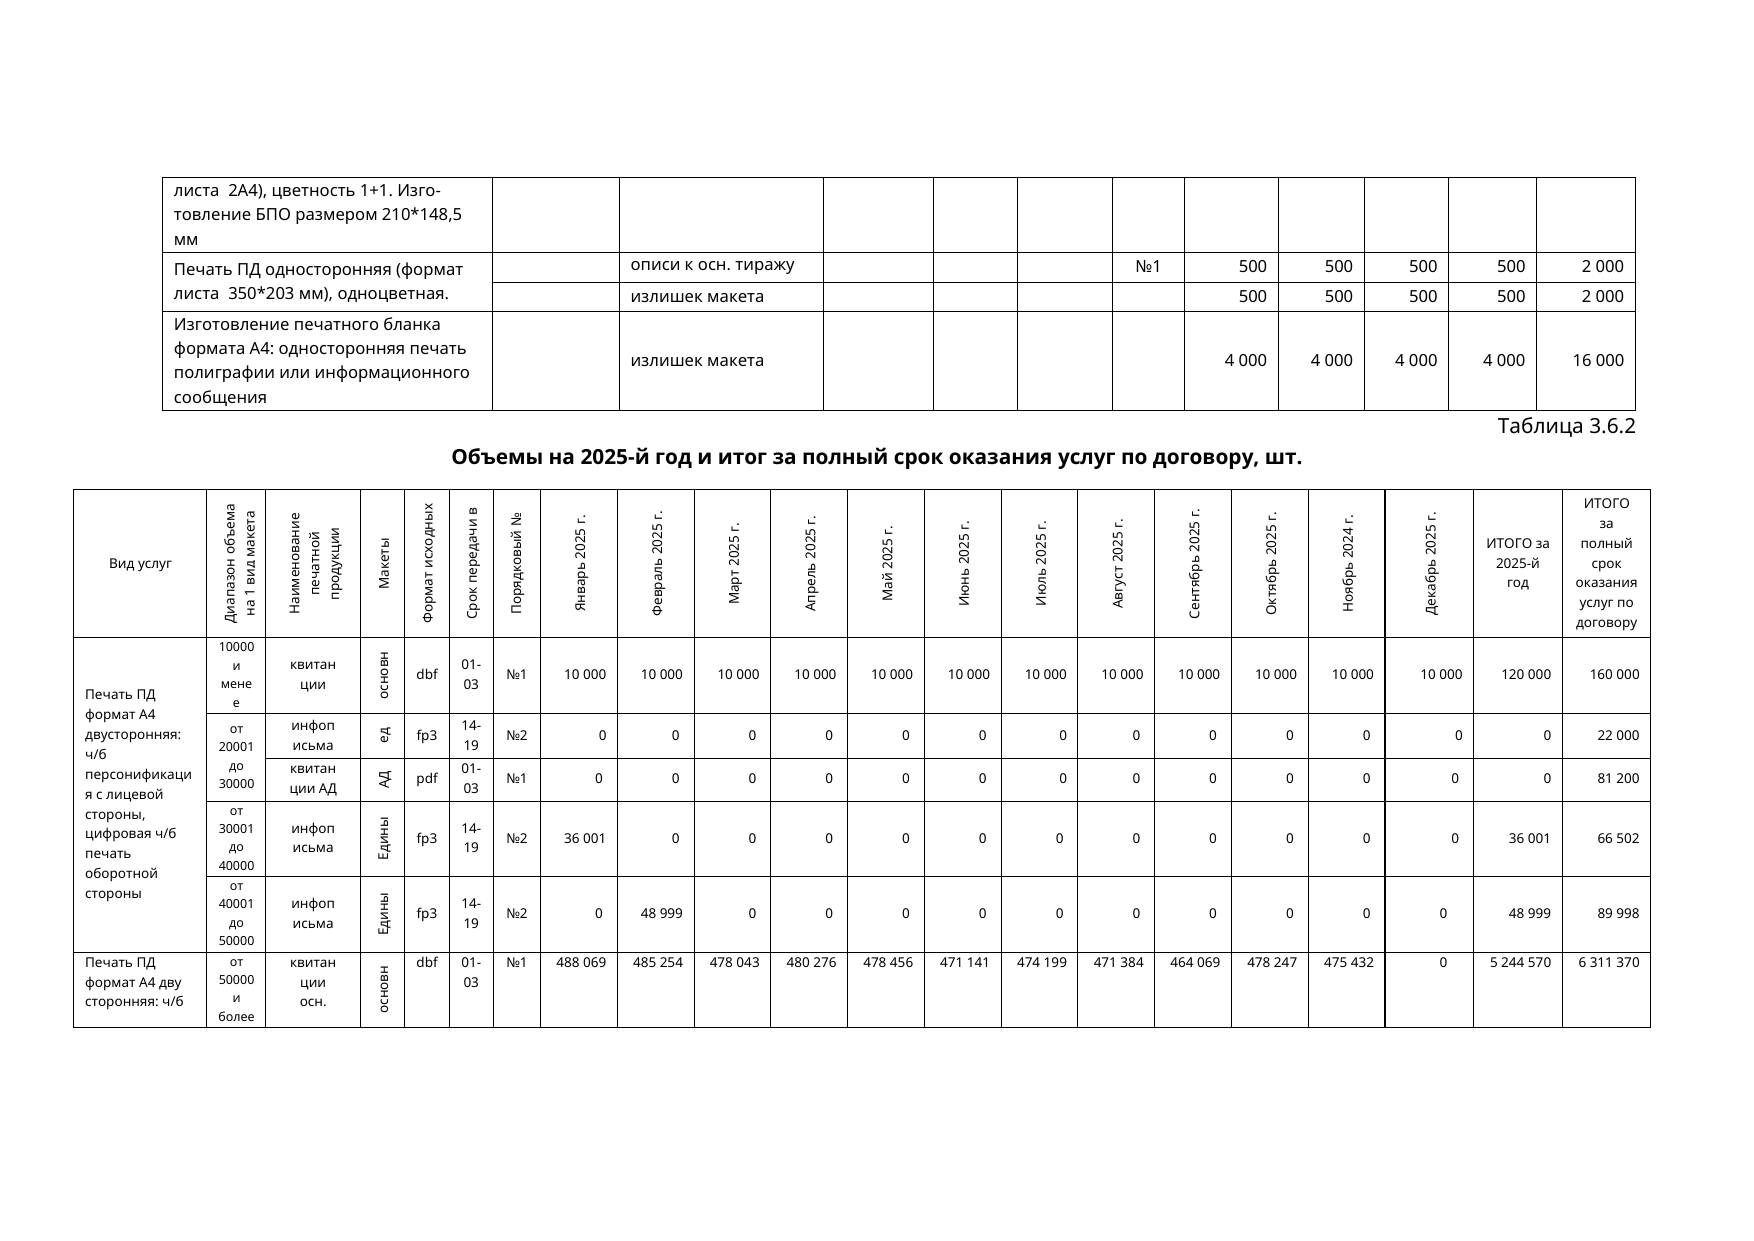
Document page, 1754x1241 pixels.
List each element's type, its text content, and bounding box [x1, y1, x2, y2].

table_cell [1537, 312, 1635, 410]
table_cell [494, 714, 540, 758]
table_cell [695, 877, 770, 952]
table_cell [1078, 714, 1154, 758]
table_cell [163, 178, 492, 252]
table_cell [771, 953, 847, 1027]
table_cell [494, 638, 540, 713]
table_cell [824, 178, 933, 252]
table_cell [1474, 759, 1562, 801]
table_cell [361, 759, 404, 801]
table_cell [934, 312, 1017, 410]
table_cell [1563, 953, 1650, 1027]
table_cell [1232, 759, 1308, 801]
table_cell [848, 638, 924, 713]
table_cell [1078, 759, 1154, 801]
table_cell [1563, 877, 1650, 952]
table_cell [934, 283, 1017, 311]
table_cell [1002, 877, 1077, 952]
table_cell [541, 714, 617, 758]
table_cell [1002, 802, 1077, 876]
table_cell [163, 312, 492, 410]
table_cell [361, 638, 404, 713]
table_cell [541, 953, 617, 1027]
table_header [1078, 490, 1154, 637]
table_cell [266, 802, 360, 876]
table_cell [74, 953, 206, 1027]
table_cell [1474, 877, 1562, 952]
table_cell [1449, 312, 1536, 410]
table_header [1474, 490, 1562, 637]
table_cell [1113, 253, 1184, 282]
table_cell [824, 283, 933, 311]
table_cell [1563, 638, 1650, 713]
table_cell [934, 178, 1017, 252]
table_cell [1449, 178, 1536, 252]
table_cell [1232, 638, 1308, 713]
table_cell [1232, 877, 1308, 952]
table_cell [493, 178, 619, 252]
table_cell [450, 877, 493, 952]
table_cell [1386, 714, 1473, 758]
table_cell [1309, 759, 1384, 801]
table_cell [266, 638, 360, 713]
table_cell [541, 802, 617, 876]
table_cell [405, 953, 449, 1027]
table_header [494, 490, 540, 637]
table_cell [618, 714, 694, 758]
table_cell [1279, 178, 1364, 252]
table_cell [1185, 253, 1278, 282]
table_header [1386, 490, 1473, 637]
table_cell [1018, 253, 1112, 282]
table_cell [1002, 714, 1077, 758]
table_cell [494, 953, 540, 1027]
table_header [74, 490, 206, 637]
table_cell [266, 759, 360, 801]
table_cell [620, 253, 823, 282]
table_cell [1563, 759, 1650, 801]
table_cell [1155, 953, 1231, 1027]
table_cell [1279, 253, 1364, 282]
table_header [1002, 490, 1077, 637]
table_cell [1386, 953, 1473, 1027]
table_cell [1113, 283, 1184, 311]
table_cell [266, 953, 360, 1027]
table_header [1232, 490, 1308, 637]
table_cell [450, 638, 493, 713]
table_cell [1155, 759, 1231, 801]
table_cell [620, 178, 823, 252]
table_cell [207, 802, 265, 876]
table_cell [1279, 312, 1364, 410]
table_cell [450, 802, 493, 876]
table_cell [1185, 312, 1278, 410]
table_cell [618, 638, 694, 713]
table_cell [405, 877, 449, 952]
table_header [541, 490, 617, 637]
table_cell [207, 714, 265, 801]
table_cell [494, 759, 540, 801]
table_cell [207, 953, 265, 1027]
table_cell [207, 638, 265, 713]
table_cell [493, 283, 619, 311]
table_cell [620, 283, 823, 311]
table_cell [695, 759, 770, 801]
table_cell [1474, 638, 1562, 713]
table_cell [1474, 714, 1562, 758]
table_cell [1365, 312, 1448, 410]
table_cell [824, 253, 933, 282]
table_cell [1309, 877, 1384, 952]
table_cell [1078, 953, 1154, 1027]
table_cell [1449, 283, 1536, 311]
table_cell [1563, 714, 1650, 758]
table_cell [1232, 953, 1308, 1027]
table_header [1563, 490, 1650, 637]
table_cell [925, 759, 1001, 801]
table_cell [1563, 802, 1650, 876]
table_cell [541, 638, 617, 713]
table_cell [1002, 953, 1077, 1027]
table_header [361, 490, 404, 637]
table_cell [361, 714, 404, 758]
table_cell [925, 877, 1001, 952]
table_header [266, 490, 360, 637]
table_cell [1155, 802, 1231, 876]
text Таблица 3.6.2 [118, 411, 1636, 440]
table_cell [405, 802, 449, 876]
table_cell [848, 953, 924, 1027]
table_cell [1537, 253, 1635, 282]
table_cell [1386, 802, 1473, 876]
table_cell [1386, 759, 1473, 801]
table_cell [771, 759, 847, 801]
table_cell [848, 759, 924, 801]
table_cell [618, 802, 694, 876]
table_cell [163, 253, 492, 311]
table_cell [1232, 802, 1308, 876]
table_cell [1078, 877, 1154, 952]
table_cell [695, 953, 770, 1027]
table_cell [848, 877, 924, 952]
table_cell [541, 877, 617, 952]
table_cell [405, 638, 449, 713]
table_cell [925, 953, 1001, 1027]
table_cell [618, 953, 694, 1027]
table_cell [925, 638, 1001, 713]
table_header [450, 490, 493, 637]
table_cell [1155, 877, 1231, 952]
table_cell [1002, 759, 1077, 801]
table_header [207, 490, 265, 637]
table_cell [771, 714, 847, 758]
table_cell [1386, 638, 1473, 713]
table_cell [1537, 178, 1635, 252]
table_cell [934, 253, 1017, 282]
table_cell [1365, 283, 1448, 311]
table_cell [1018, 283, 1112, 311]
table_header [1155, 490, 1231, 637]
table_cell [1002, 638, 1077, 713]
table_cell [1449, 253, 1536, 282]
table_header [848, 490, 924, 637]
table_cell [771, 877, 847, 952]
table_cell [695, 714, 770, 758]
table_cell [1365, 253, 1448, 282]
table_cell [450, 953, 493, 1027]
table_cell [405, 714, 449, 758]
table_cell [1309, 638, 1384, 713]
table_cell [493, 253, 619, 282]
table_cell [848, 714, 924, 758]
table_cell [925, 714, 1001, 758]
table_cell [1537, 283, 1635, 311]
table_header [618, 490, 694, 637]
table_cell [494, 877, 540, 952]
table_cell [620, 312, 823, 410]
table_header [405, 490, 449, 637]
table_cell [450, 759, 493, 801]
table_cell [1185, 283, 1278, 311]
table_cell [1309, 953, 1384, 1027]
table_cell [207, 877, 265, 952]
text Объемы на 2025-й год и итог за полный срок оказания услуг по договору, шт. [118, 442, 1636, 471]
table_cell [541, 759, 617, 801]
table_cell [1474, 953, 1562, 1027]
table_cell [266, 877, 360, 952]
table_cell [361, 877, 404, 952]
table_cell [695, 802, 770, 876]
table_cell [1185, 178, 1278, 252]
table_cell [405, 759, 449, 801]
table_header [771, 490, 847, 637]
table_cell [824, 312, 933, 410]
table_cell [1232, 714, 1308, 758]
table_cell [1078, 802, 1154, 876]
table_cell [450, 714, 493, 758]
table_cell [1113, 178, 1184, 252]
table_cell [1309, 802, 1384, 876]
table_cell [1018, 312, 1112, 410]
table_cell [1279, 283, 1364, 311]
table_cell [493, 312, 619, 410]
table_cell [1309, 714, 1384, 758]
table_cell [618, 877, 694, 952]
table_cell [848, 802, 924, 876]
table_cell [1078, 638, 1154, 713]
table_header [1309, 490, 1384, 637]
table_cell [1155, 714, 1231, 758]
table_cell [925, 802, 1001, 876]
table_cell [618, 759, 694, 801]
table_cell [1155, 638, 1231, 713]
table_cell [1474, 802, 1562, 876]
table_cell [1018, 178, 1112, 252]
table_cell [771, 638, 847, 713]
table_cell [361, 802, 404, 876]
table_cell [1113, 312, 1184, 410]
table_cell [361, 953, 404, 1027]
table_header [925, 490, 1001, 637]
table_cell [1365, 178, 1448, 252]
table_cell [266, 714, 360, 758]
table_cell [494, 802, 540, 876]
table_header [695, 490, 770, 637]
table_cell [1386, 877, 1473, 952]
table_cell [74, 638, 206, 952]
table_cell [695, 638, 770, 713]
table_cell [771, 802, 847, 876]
